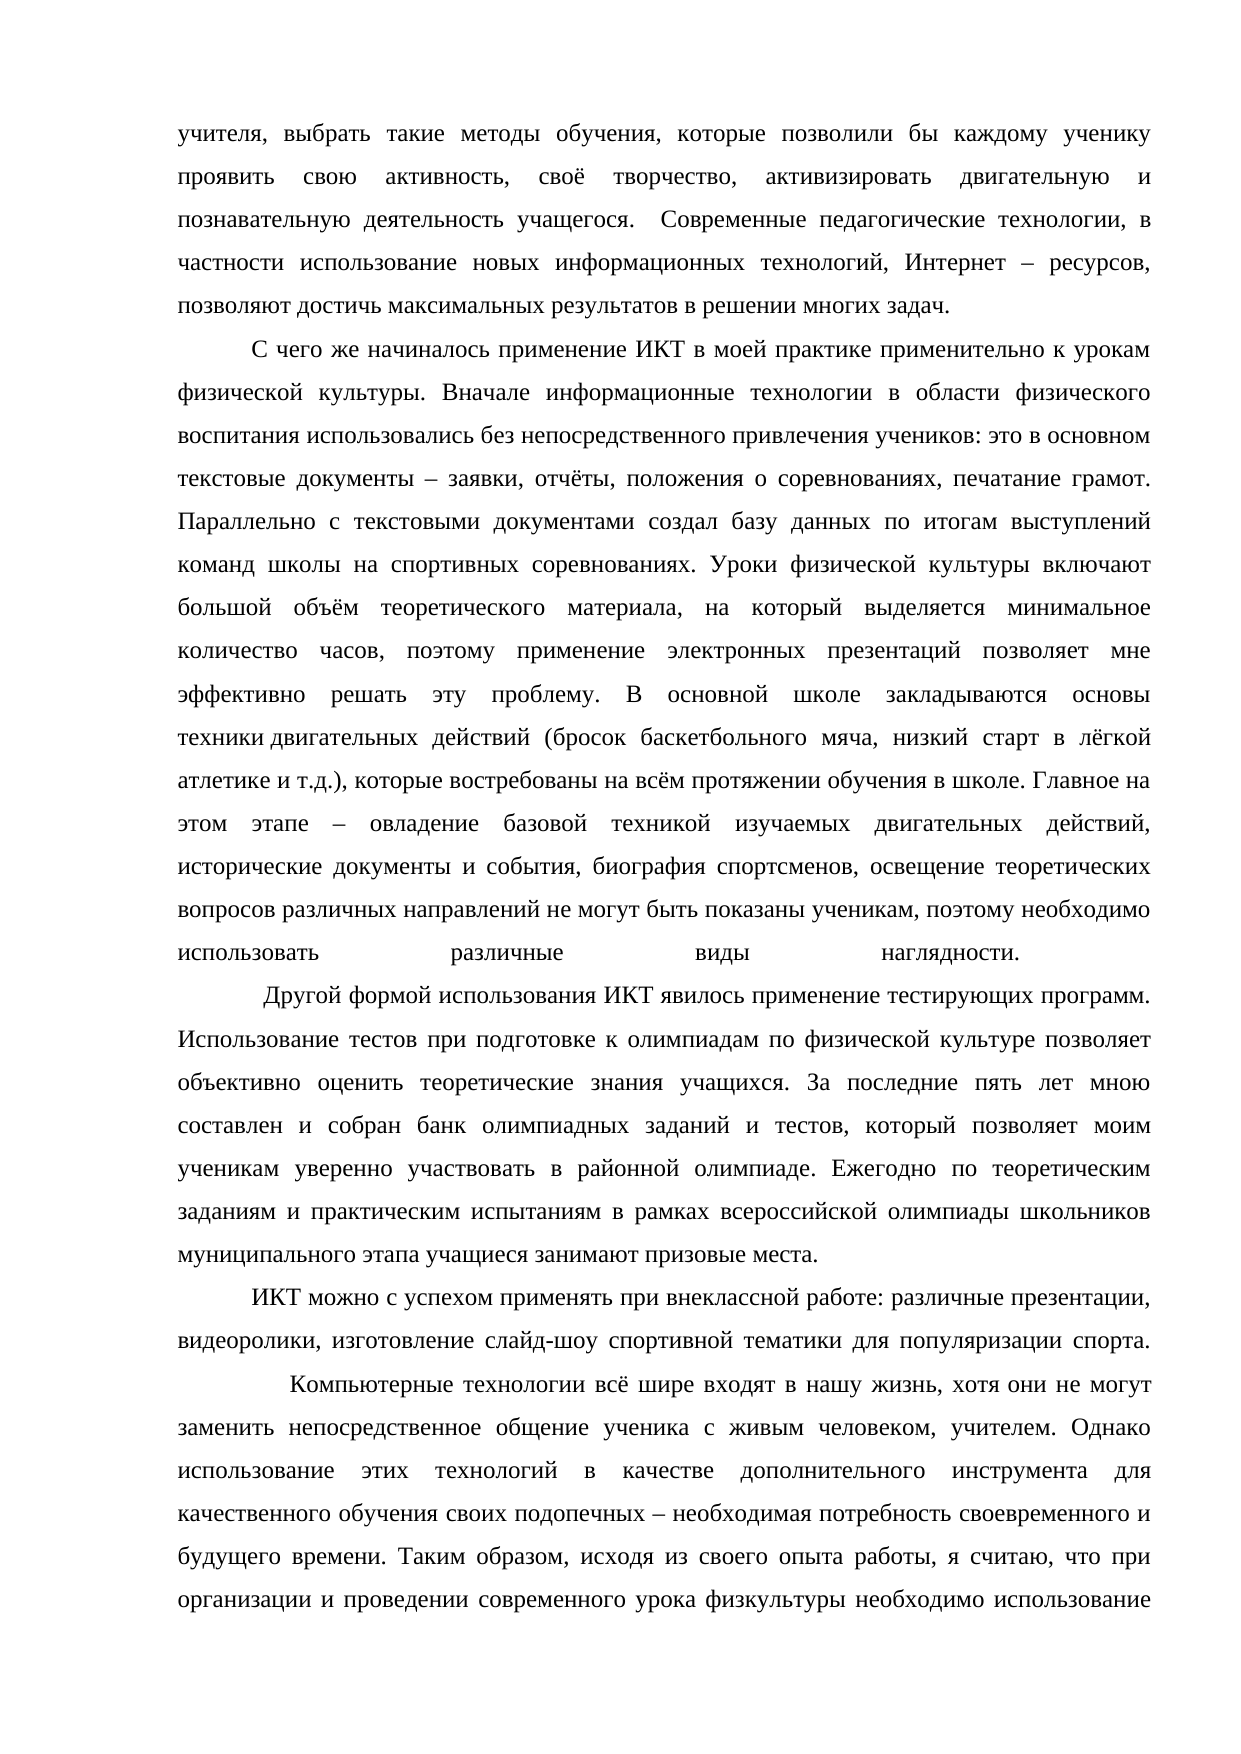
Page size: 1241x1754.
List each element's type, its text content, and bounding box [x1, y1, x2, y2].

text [177, 1282, 1152, 1613]
text С чего же начиналось применение ИКТ в моей практике применительно к урокам физической культуры. Вначале информационные технологии в области физического воспитания использовались без непосредственного привлечения учеников: это в основном текстовые документы – заявки, отчёты, положения о соревнованиях, печатание грамот. Параллельно с текстовыми документами создал базу данных по итогам выступлений команд школы на спортивных соревнованиях. Уроки физической культуры включают большой объём теоретического материала, на который выделяется минимальное количество часов, поэтому применение электронных презентаций позволяет мне эффективно решать эту проблему. В основной школе закладываются основы техники двигательных действий (бросок баскетбольного мяча, низкий старт в лёгкой атлетике и т.д.), которые востребованы на всём протяжении обучения в школе. Главное на этом этапе – овладение базовой техникой изучаемых двигательных действий, исторические документы и события, биография спортсменов, освещение теоретических вопросов различных направлений не могут быть показаны ученикам, поэтому необходимо использовать различные виды наглядности. Другой формой использования ИКТ явилось применение тестирующих программ. Использование тестов при подготовке к олимпиадам по физической культуре позволяет объективно оценить теоретические знания учащихся. За последние пять лет мною составлен и собран банк олимпиадных заданий и тестов, который позволяет моим ученикам уверенно участвовать в районной олимпиаде. Ежегодно по теоретическим заданиям и практическим испытаниям в рамках всероссийской олимпиады школьников муниципального этапа учащиеся занимают призовые места. [177, 334, 1152, 1268]
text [177, 118, 1152, 319]
